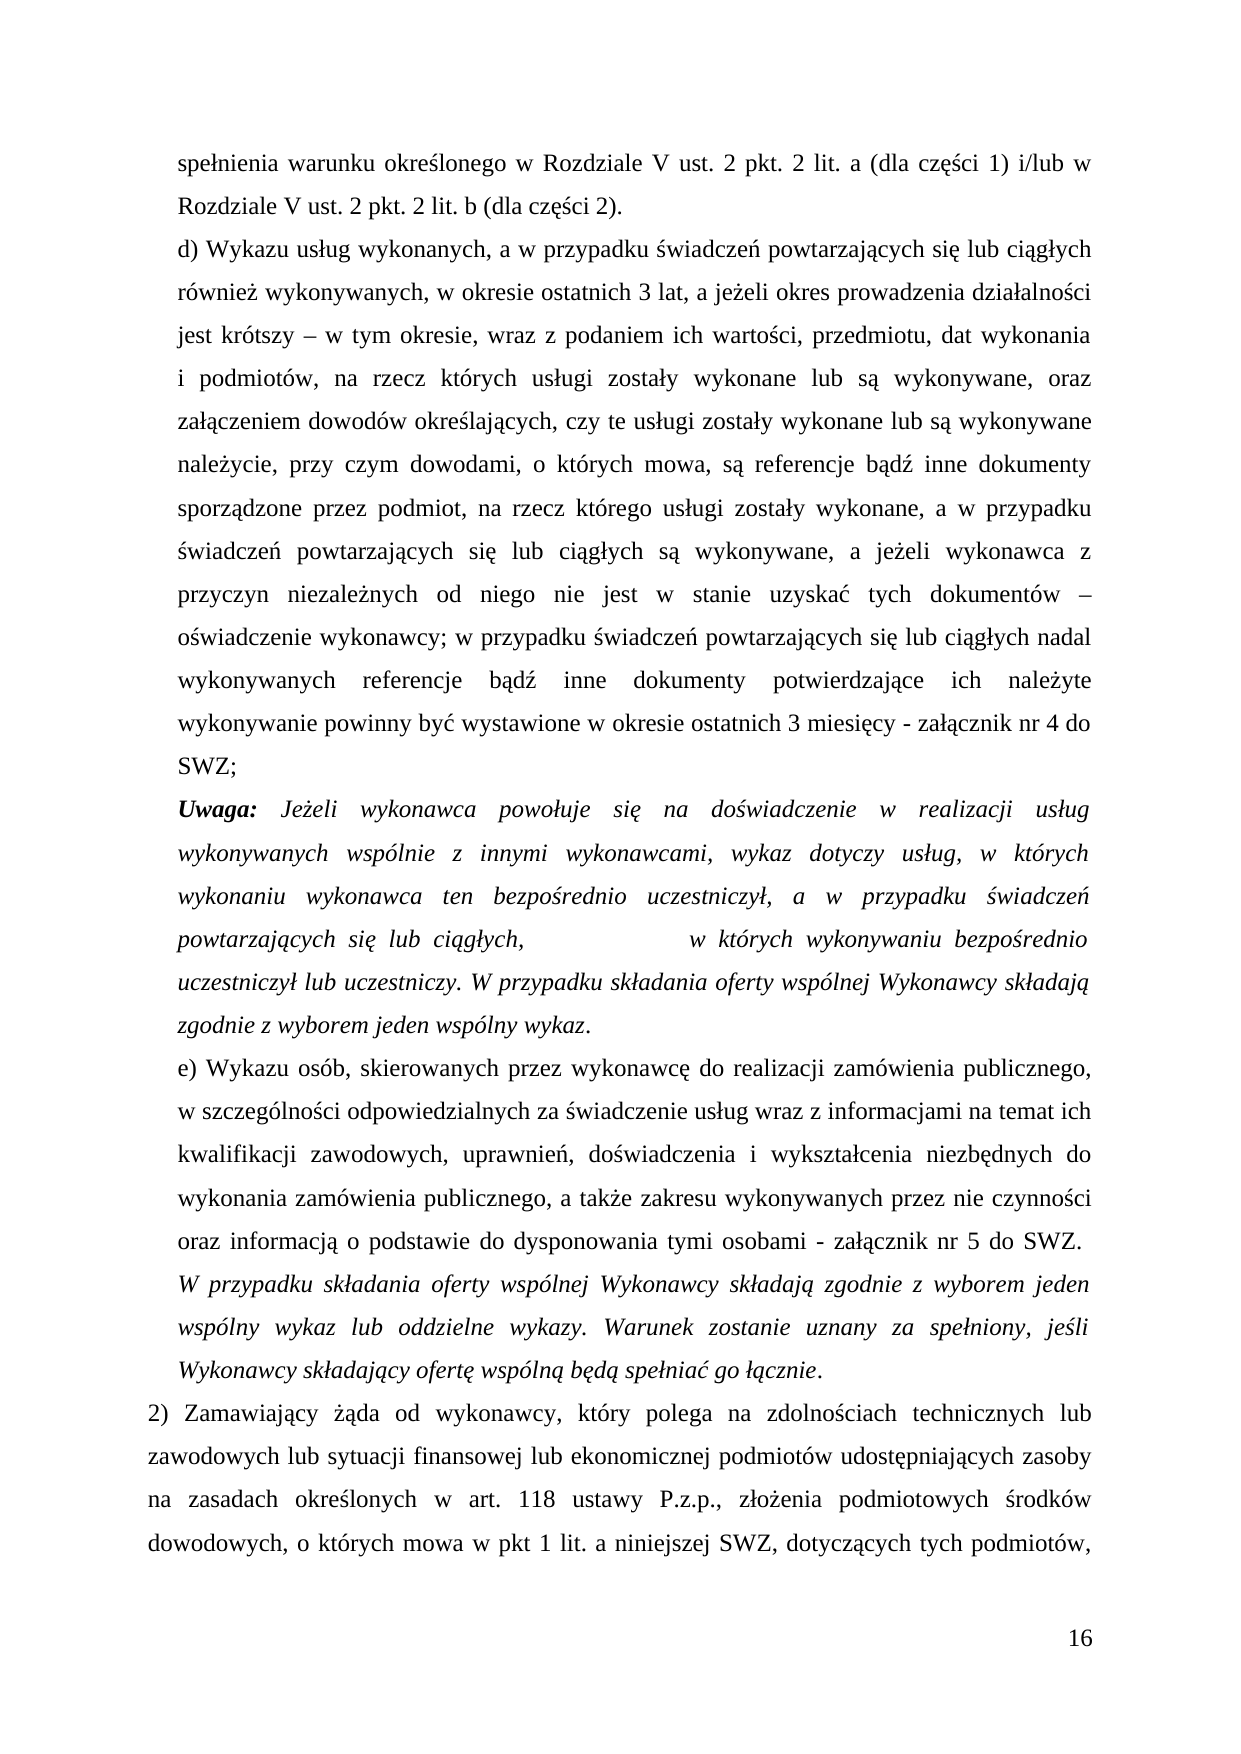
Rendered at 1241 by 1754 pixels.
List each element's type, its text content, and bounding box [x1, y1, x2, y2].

list Uwaga: Jeżeli wykonawca powołuje się na doświadczenie w realizacji usług wykonywanych wspólnie z innymi wykonawcami, wykaz dotyczy usług, w których wykonaniu wykonawca ten bezpośrednio uczestniczył, a w przypadku świadczeń powtarzających się lub ciągłych, w których wykonywaniu bezpośrednio uczestniczył lub uczestniczy. W przypadku składania oferty wspólnej Wykonawcy składają zgodnie z wyborem jeden wspólny wykaz. [177, 794, 1092, 1039]
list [148, 1398, 1092, 1556]
list d) Wykazu usług wykonanych, a w przypadku świadczeń powtarzających się lub ciągłych również wykonywanych, w okresie ostatnich 3 lat, a jeżeli okres prowadzenia działalności jest krótszy – w tym okresie, wraz z podaniem ich wartości, przedmiotu, dat wykonania i podmiotów, na rzecz których usługi zostały wykonane lub są wykonywane, oraz załączeniem dowodów określających, czy te usługi zostały wykonane lub są wykonywane należycie, przy czym dowodami, o których mowa, są referencje bądź inne dokumenty sporządzone przez podmiot, na rzecz którego usługi zostały wykonane, a w przypadku świadczeń powtarzających się lub ciągłych są wykonywane, a jeżeli wykonawca z przyczyn niezależnych od niego nie jest w stanie uzyskać tych dokumentów – oświadczenie wykonawcy; w przypadku świadczeń powtarzających się lub ciągłych nadal wykonywanych referencje bądź inne dokumenty potwierdzające ich należyte wykonywanie powinny być wystawione w okresie ostatnich 3 miesięcy - załącznik nr 4 do SWZ; [177, 234, 1092, 780]
list e) Wykazu osób, skierowanych przez wykonawcę do realizacji zamówienia publicznego, w szczególności odpowiedzialnych za świadczenie usług wraz z informacjami na temat ich kwalifikacji zawodowych, uprawnień, doświadczenia i wykształcenia niezbędnych do wykonania zamówienia publicznego, a także zakresu wykonywanych przez nie czynności oraz informacją o podstawie do dysponowania tymi osobami - załącznik nr 5 do SWZ. W przypadku składania oferty wspólnej Wykonawcy składają zgodnie z wyborem jeden wspólny wykaz lub oddzielne wykazy. Warunek zostanie uznany za spełniony, jeśli Wykonawcy składający ofertę wspólną będą spełniać go łącznie. [177, 1053, 1092, 1384]
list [177, 148, 1092, 219]
